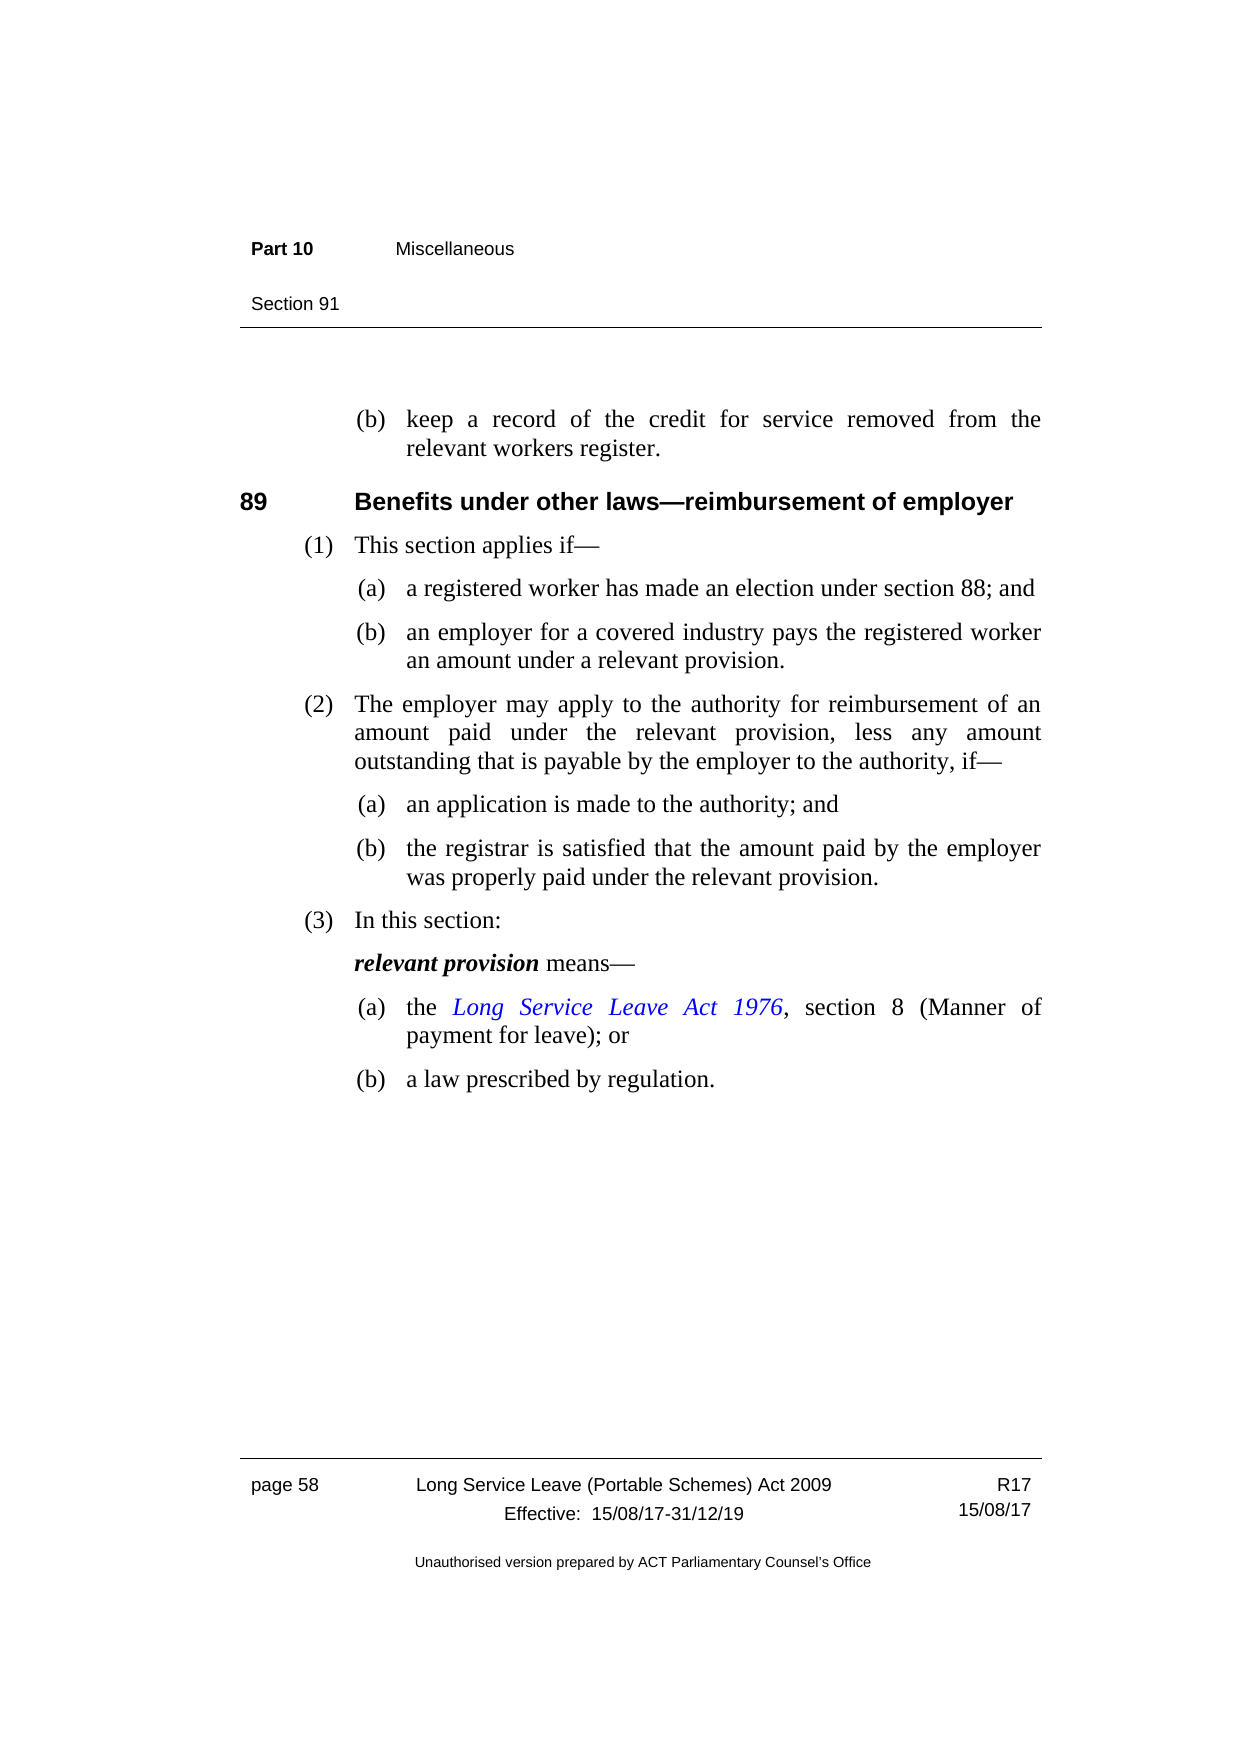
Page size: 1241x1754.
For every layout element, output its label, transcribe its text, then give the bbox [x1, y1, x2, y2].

text 89 Benefits under other laws—reimbursement of employer [239, 487, 1042, 515]
text (a) the Long Service Leave Act 1976, section 8 (Manner of payment for leave); or [239, 992, 1042, 1049]
text (b) keep a record of the credit for service removed from the relevant workers register. [239, 404, 1042, 462]
text (a) an application is made to the authority; and [239, 789, 1042, 818]
text (1) This section applies if— [239, 530, 1042, 559]
text (3) In this section: [239, 905, 1042, 934]
text (2) The employer may apply to the authority for reimbursement of an amount paid under the relevant provision, less any amount outstanding that is payable by the employer to the authority, if— [239, 689, 1042, 775]
text (a) a registered worker has made an election under section 88; and [239, 573, 1042, 602]
text (b) a law prescribed by regulation. [239, 1064, 1042, 1092]
text (b) the registrar is satisfied that the amount paid by the employer was properly paid under the relevant provision. [239, 833, 1042, 890]
text (b) an employer for a covered industry pays the registered worker an amount under a relevant provision. [239, 617, 1042, 674]
text relevant provision means— [354, 948, 1042, 977]
